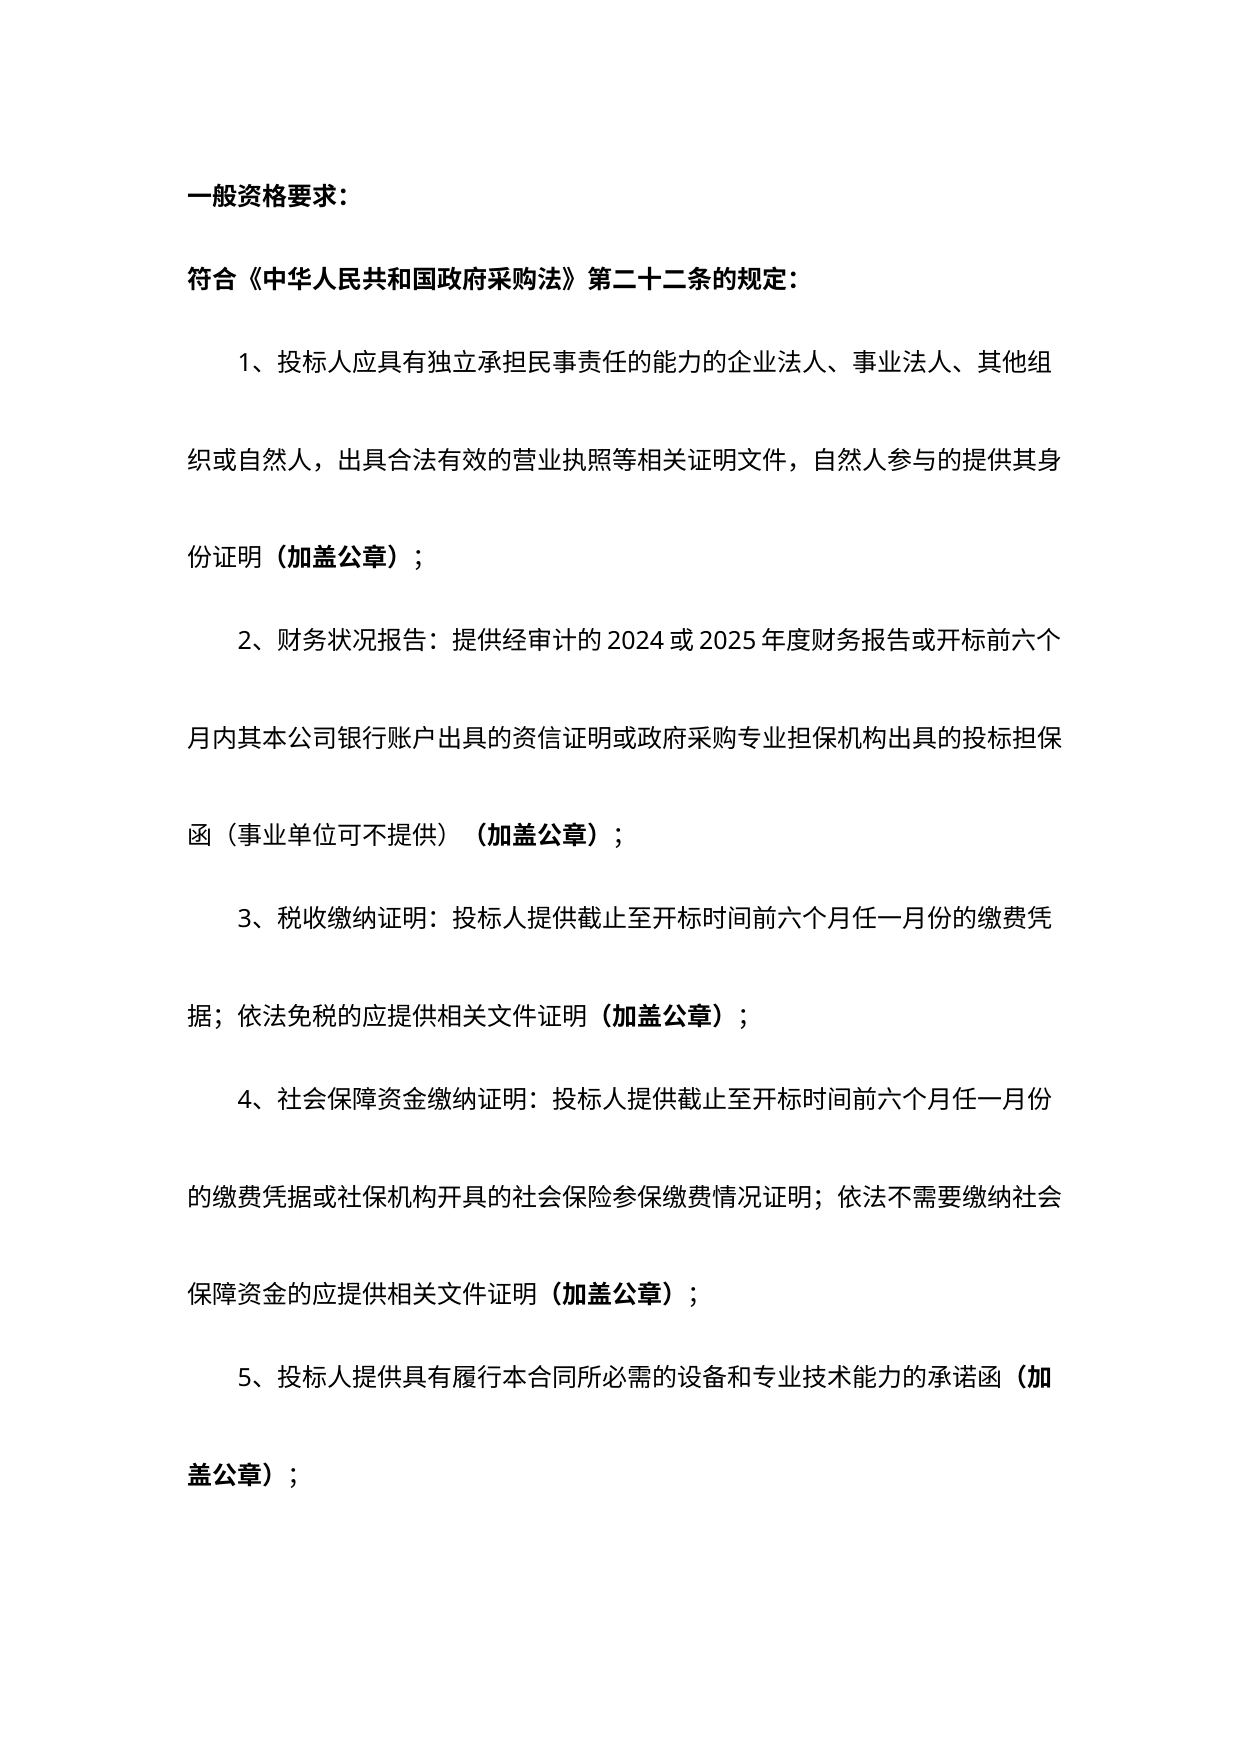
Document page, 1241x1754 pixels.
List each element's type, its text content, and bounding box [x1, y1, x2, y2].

list 5、投标人提供具有履行本合同所必需的设备和专业技术能力的承诺函（加盖公章）； [187, 1343, 1073, 1506]
list 2、财务状况报告：提供经审计的2024或2025年度财务报告或开标前六个月内其本公司银行账户出具的资信证明或政府采购专业担保机构出具的投标担保函（事业单位可不提供）（加盖公章）； [187, 606, 1073, 866]
list 符合《中华人民共和国政府采购法》第二十二条的规定： [187, 245, 1053, 310]
list 3、税收缴纳证明：投标人提供截止至开标时间前六个月任一月份的缴费凭据；依法免税的应提供相关文件证明（加盖公章）； [187, 884, 1073, 1047]
list 4、社会保障资金缴纳证明：投标人提供截止至开标时间前六个月任一月份的缴费凭据或社保机构开具的社会保险参保缴费情况证明；依法不需要缴纳社会保障资金的应提供相关文件证明（加盖公章）； [187, 1065, 1073, 1325]
list 一般资格要求： [187, 162, 1053, 227]
list 1、投标人应具有独立承担民事责任的能力的企业法人、事业法人、其他组织或自然人，出具合法有效的营业执照等相关证明文件，自然人参与的提供其身份证明（加盖公章）； [187, 328, 1073, 588]
